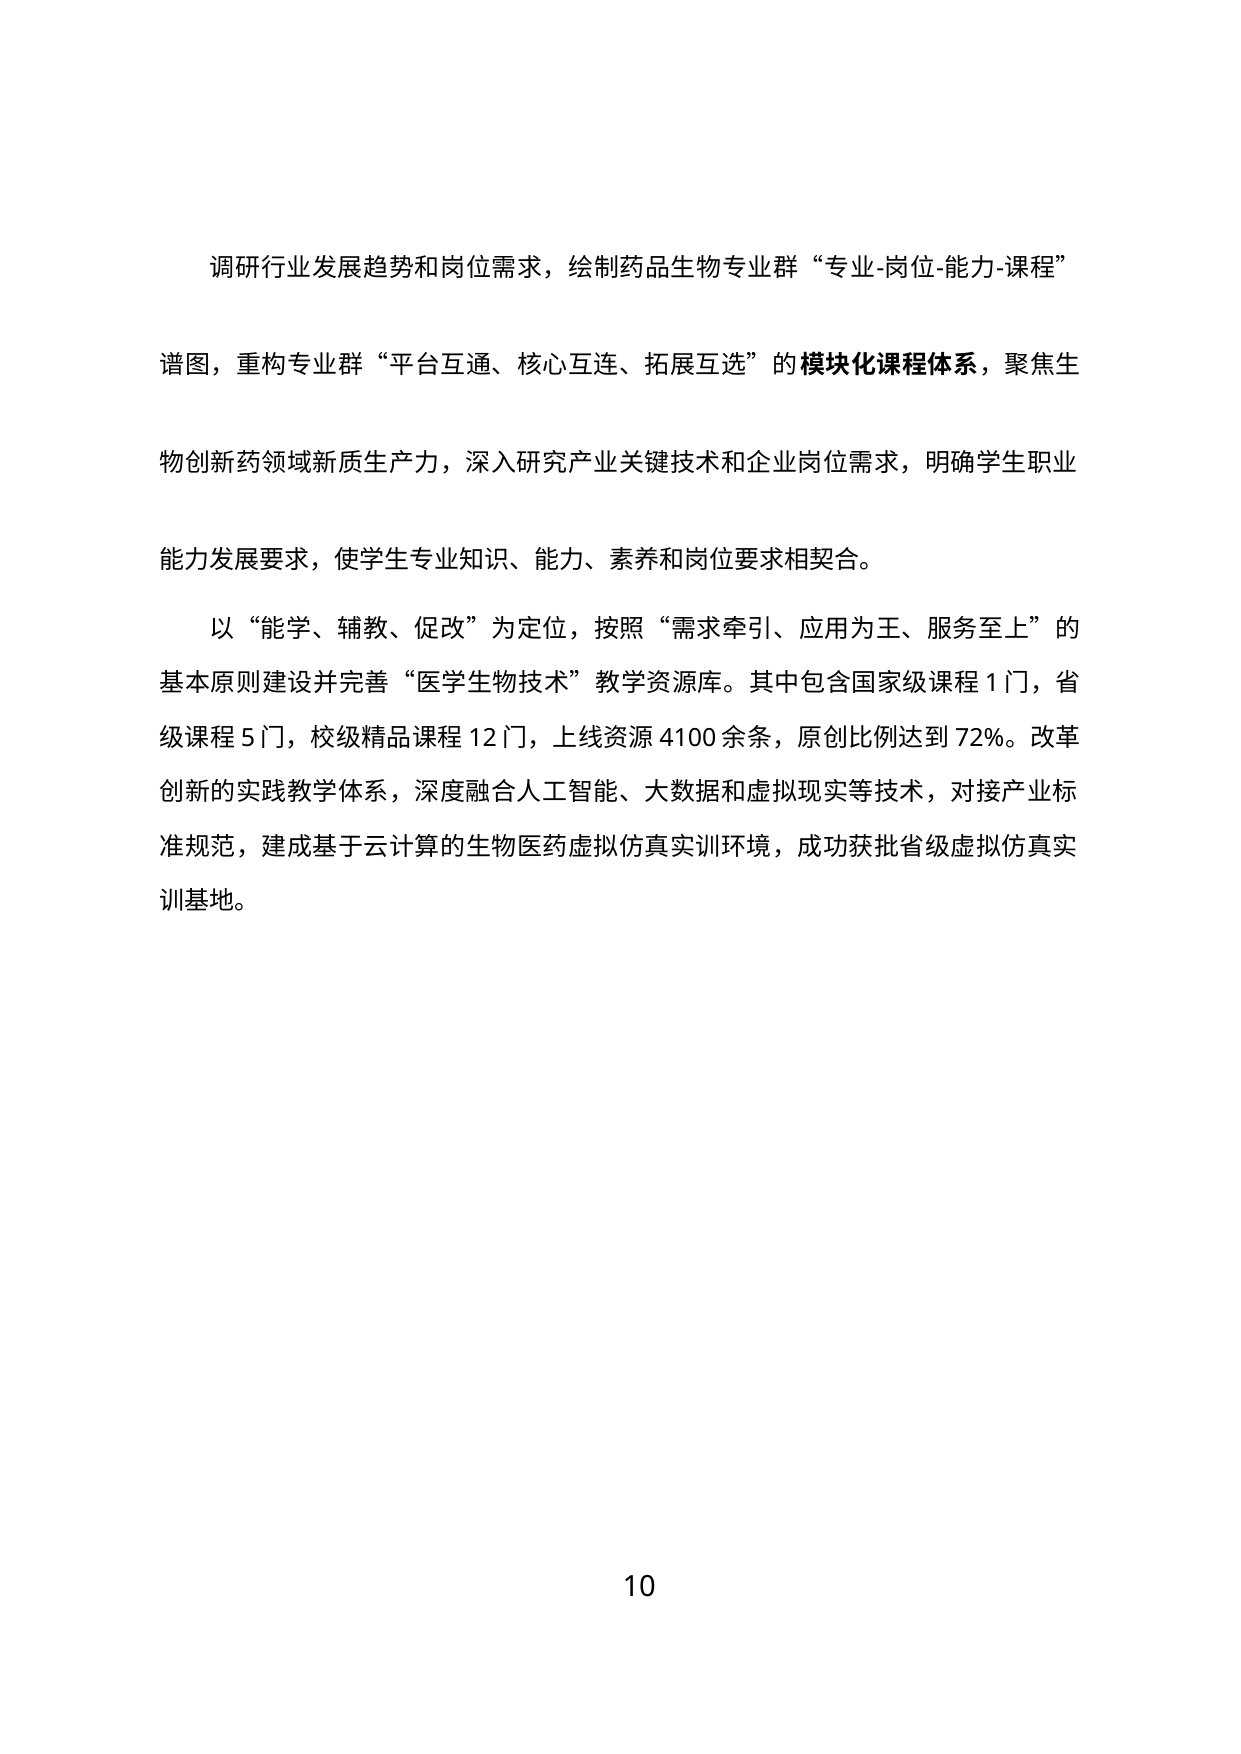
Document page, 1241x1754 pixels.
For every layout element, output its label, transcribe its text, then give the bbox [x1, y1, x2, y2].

text 调研行业发展趋势和岗位需求，绘制药品生物专业群“专业-岗位-能力-课程”谱图，重构专业群“平台互通、核心互连、拓展互选”的模块化课程体系，聚焦生物创新药领域新质生产力，深入研究产业关键技术和企业岗位需求，明确学生职业能力发展要求，使学生专业知识、能力、素养和岗位要求相契合。 [159, 233, 1081, 590]
text 以“能学、辅教、促改”为定位，按照“需求牵引、应用为王、服务至上”的基本原则建设并完善“医学生物技术”教学资源库。其中包含国家级课程1门，省级课程5门，校级精品课程12门，上线资源4100余条，原创比例达到72%。改革创新的实践教学体系，深度融合人工智能、大数据和虚拟现实等技术，对接产业标准规范，建成基于云计算的生物医药虚拟仿真实训环境，成功获批省级虚拟仿真实训基地。 [159, 608, 1081, 917]
